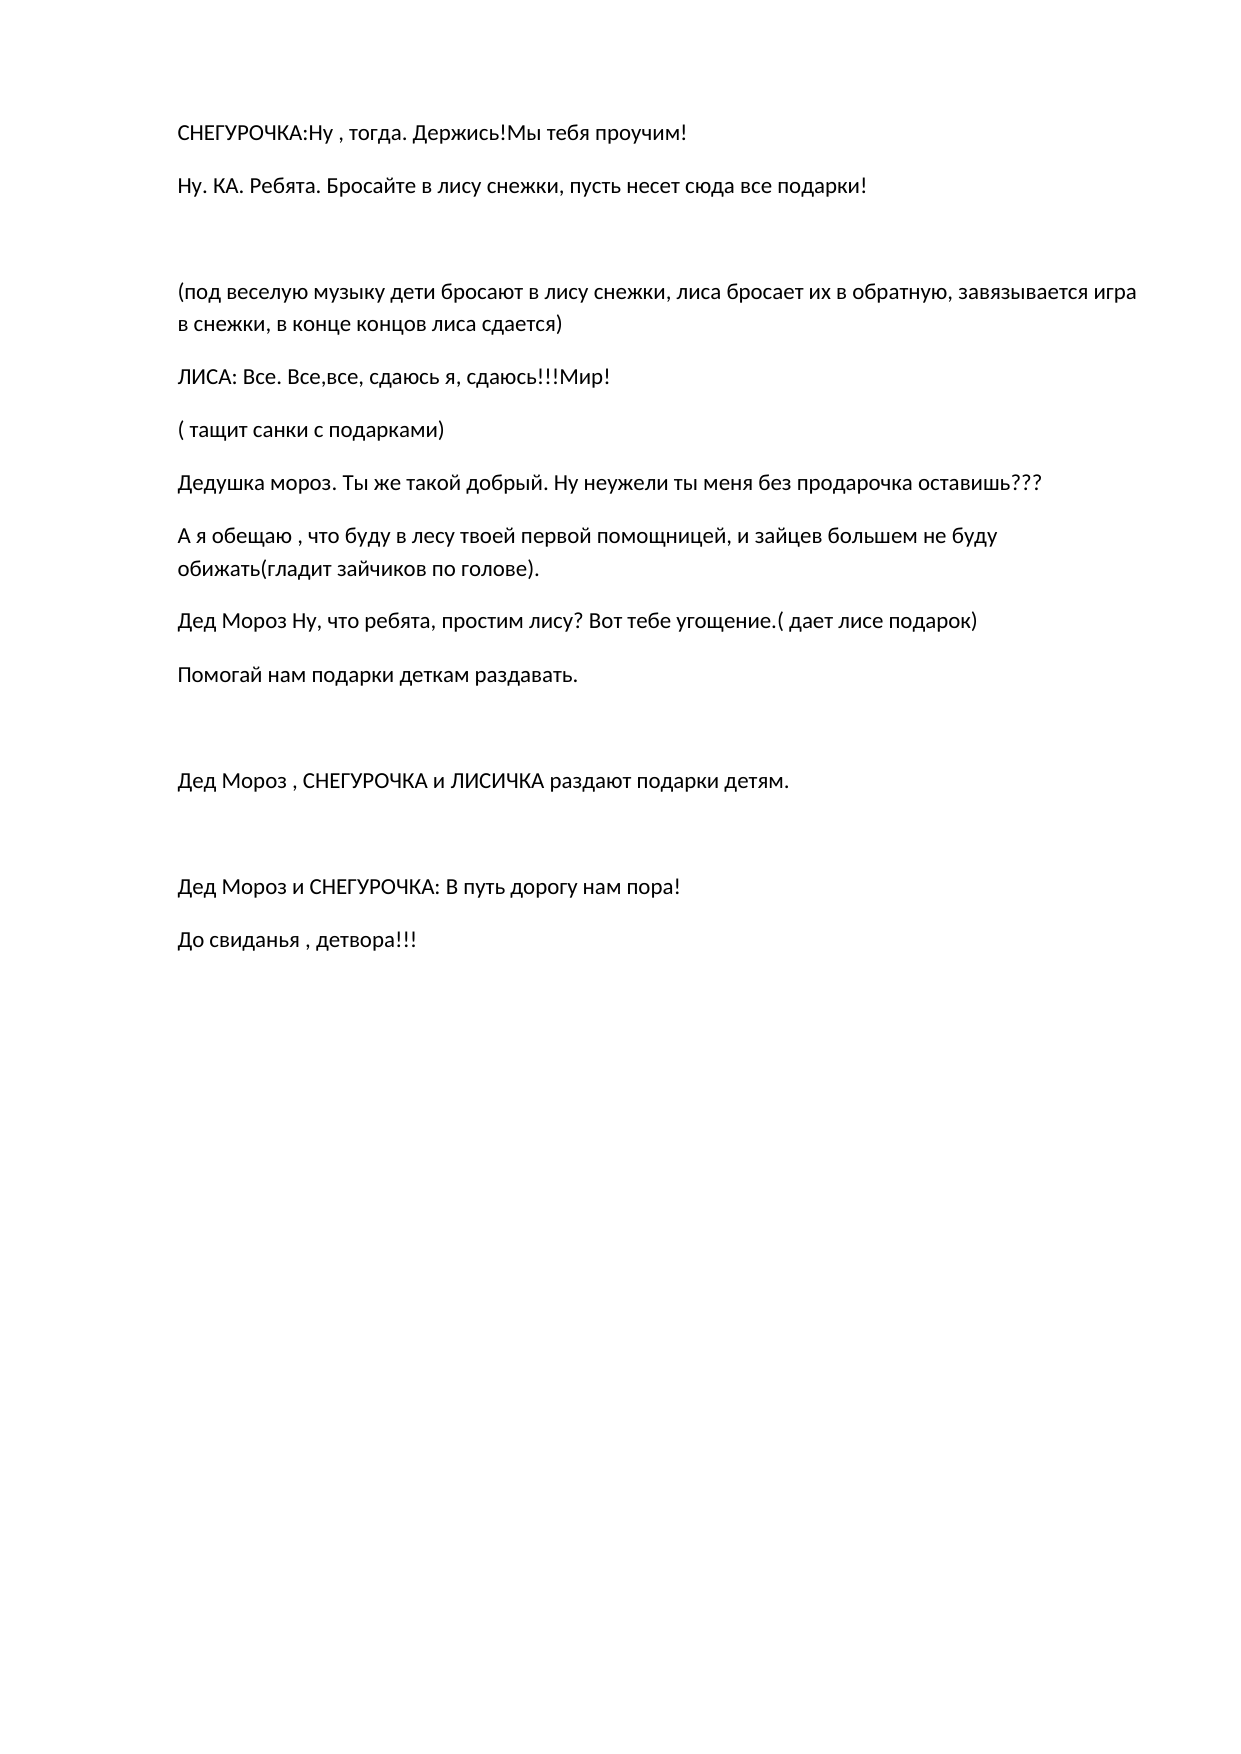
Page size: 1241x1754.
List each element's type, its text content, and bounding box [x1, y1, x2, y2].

text Помогай нам подарки деткам раздавать. [177, 660, 1152, 688]
text Ну. КА. Ребята. Бросайте в лису снежки, пусть несет сюда все подарки! [177, 171, 1152, 199]
text Дед Мороз , СНЕГУРОЧКА и ЛИСИЧКА раздают подарки детям. [177, 766, 1152, 794]
text Дед Мороз и СНЕГУРОЧКА: В путь дорогу нам пора! [177, 872, 1152, 900]
text Дедушка мороз. Ты же такой добрый. Ну неужели ты меня без продарочка оставишь??? [177, 468, 1152, 496]
text (под веселую музыку дети бросают в лису снежки, лиса бросает их в обратную, завязывается игра в снежки, в конце концов лиса сдается) [177, 277, 1152, 337]
text СНЕГУРОЧКА:Ну , тогда. Держись!Мы тебя проучим! [177, 118, 1152, 146]
text ЛИСА: Все. Все,все, сдаюсь я, сдаюсь!!!Мир! [177, 362, 1152, 390]
text ( тащит санки с подарками) [177, 415, 1152, 443]
text Дед Мороз Ну, что ребята, простим лису? Вот тебе угощение.( дает лисе подарок) [177, 607, 1152, 635]
text До свиданья , детвора!!! [177, 925, 1152, 953]
text А я обещаю , что буду в лесу твоей первой помощницей, и зайцев большем не буду обижать(гладит зайчиков по голове). [177, 521, 1152, 582]
